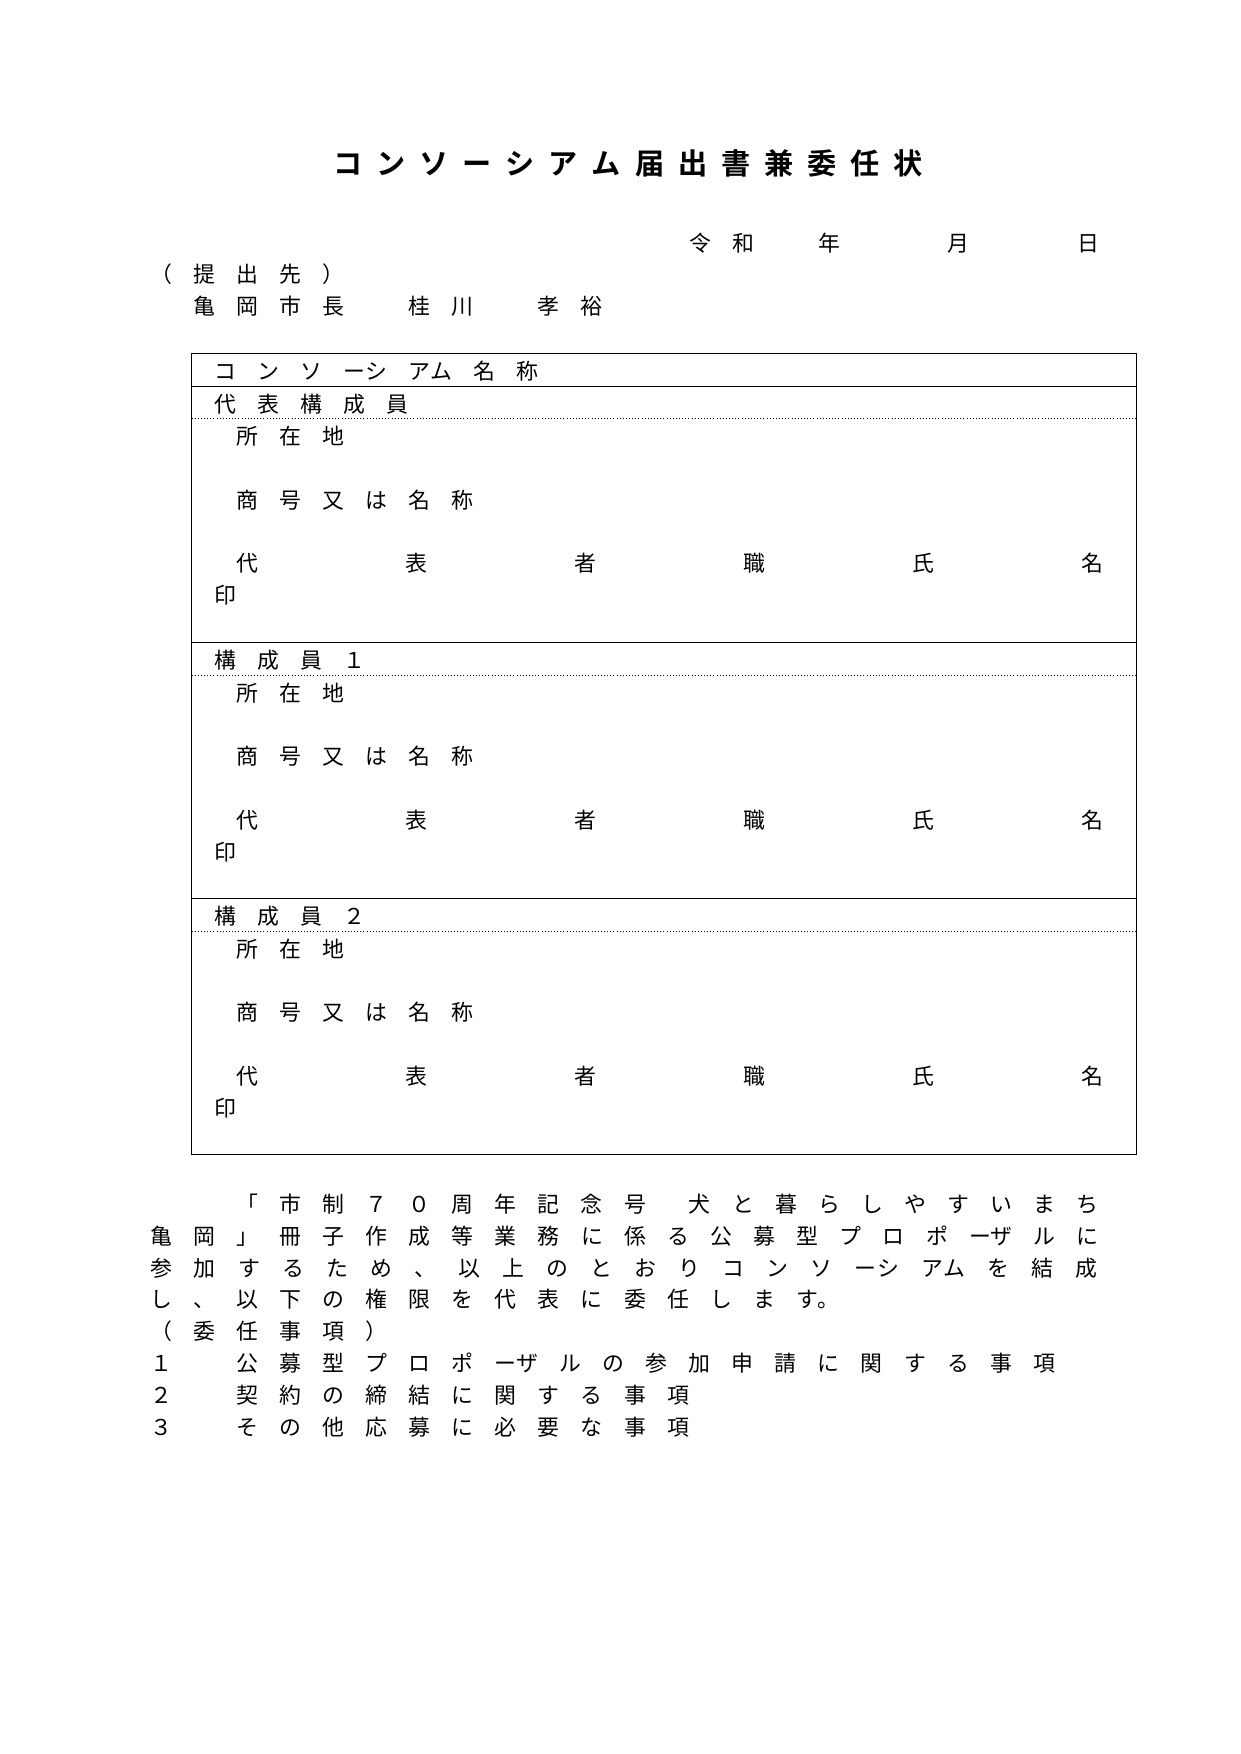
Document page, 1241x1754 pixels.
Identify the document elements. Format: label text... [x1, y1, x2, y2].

table_cell 構成員２ [192, 899, 1136, 931]
table_header コンソーシアム名称 [192, 354, 1136, 386]
text （委任事項） [150, 1314, 1120, 1346]
table_cell 構成員１ [192, 643, 1136, 674]
table_cell 所在地 商号又は名称 代表者職氏名 印 [192, 675, 1136, 898]
text ２ 契約の締結に関する事項 [150, 1378, 1120, 1409]
text １ 公募型プロポーザルの参加申請に関する事項 [150, 1346, 1120, 1378]
text 令和 年 月 日 [150, 226, 1120, 257]
table_cell 所在地 商号又は名称 代表者職氏名 印 [192, 931, 1136, 1154]
text ３ その他応募に必要な事項 [150, 1409, 1120, 1441]
text コンソーシアム届出書兼委任状 [150, 130, 1120, 194]
table_cell 所在地 商号又は名称 代表者職氏名 印 [192, 418, 1136, 642]
text 亀岡市長 桂川 孝裕 [150, 289, 1120, 321]
table_cell 代表構成員 [192, 387, 1136, 418]
text （提出先） [150, 257, 1120, 289]
text 「市制７０周年記念号 犬と暮らしやすいまち亀岡」冊子作成等業務に係る公募型プロポーザルに参加するため、以上のとおりコンソーシアムを結成し、以下の権限を代表に委任します。 [150, 1187, 1120, 1314]
